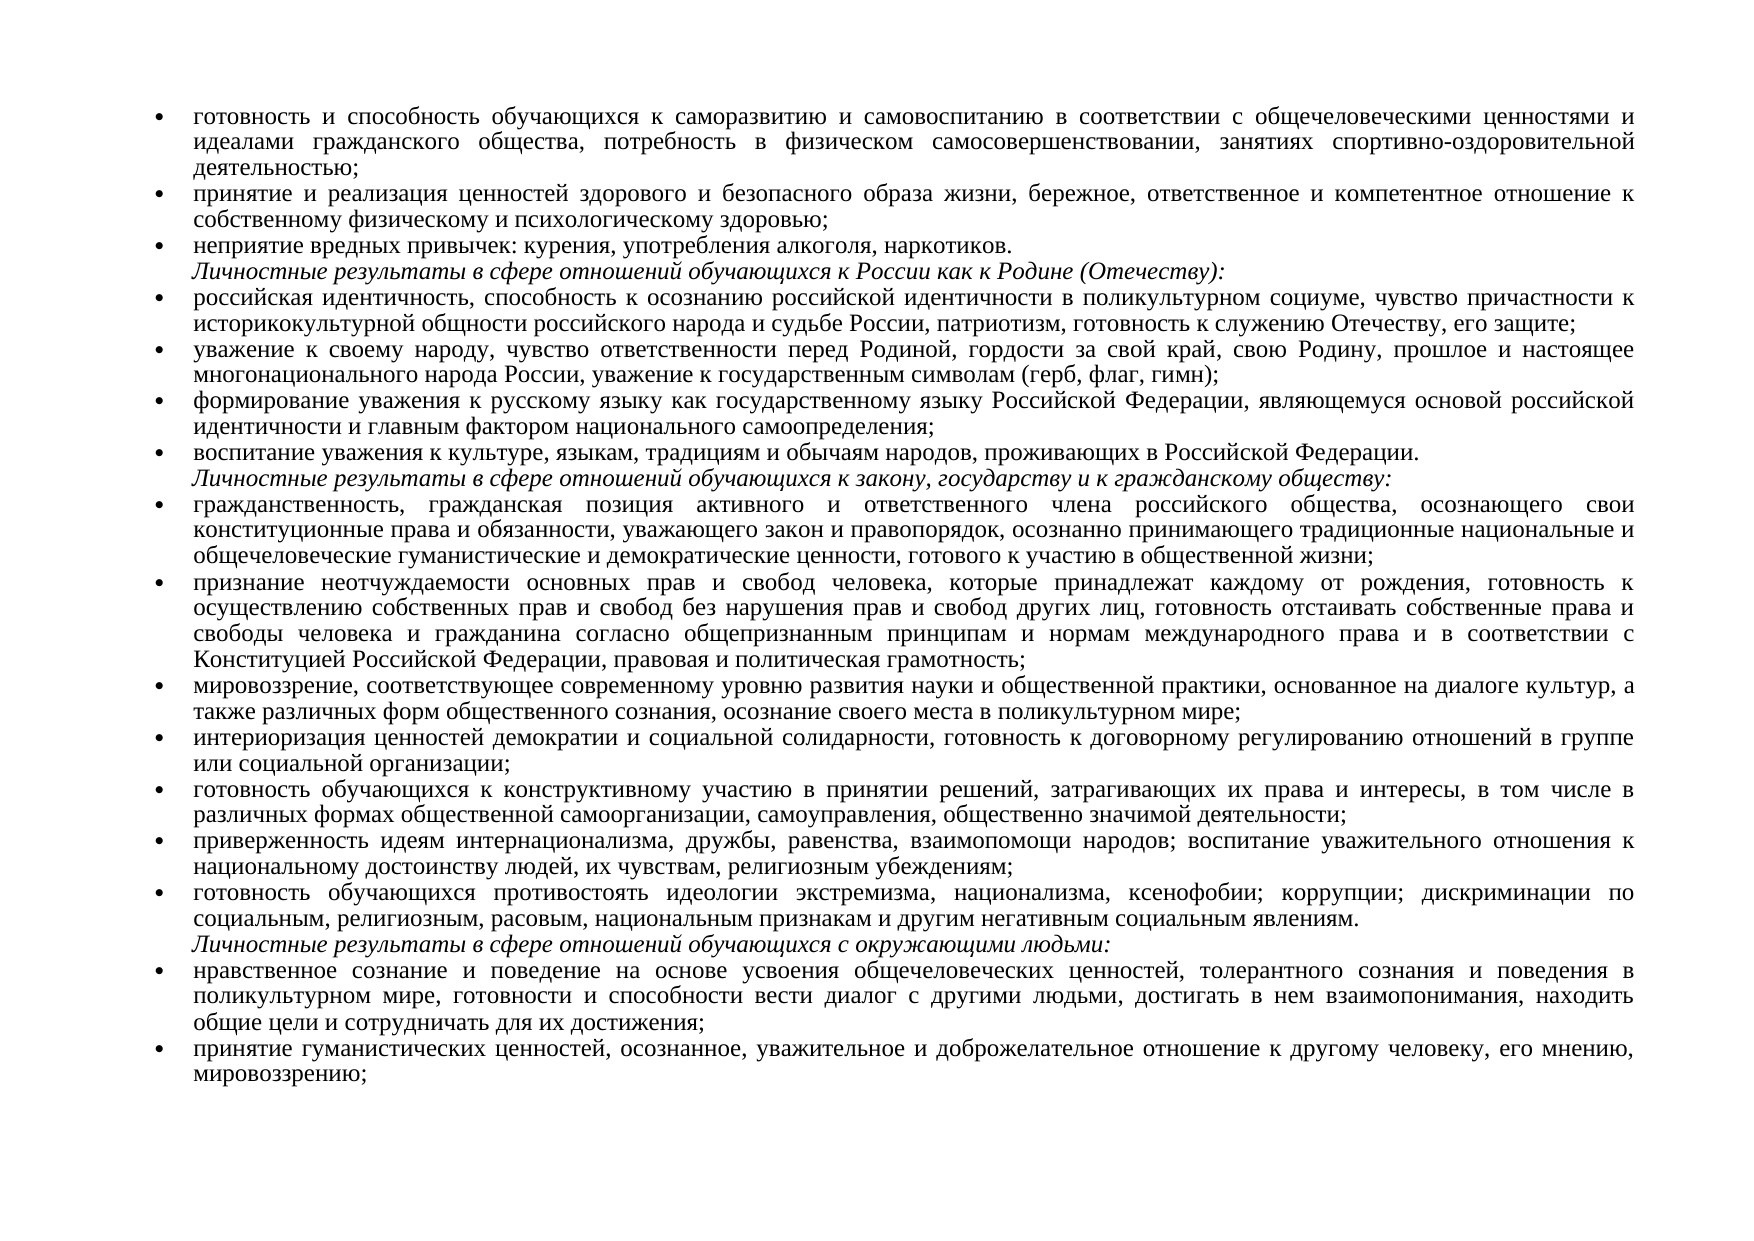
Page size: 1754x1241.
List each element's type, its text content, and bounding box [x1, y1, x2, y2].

list принятие и реализация ценностей здорового и безопасного образа жизни, бережное, ответственное и компетентное отношение к собственному физическому и психологическому здоровью; [156, 181, 1636, 233]
list готовность обучающихся противостоять идеологии экстремизма, национализма, ксенофобии; коррупции; дискриминации по социальным, религиозным, расовым, национальным признакам и другим негативным социальным явлениям. [156, 880, 1636, 932]
text Личностные результаты в сфере отношений обучающихся с окружающими людьми: [118, 932, 1636, 958]
list готовность и способность обучающихся к саморазвитию и самовоспитанию в соответствии с общечеловеческими ценностями и идеалами гражданского общества, потребность в физическом самосовершенствовании, занятиях спортивно-оздоровительной деятельностью; [156, 103, 1636, 181]
list российская идентичность, способность к осознанию российской идентичности в поликультурном социуме, чувство причастности к историкокультурной общности российского народа и судьбе России, патриотизм, готовность к служению Отечеству, его защите; [156, 284, 1636, 336]
text Личностные результаты в сфере отношений обучающихся к России как к Родине (Отечеству): [118, 259, 1636, 284]
list гражданственность, гражданская позиция активного и ответственного члена российского общества, осознающего свои конституционные права и обязанности, уважающего закон и правопорядок, осознанно принимающего традиционные национальные и общечеловеческие гуманистические и демократические ценности, готового к участию в общественной жизни; [156, 492, 1636, 569]
list признание неотчуждаемости основных прав и свобод человека, которые принадлежат каждому от рождения, готовность к осуществлению собственных прав и свобод без нарушения прав и свобод других лиц, готовность отстаивать собственные права и свободы человека и гражданина согласно общепризнанным принципам и нормам международного права и в соответствии с Конституцией Российской Федерации, правовая и политическая грамотность; [156, 569, 1636, 673]
text Личностные результаты в сфере отношений обучающихся к закону, государству и к гражданскому обществу: [118, 466, 1636, 492]
list приверженность идеям интернационализма, дружбы, равенства, взаимопомощи народов; воспитание уважительного отношения к национальному достоинству людей, их чувствам, религиозным убеждениям; [156, 828, 1636, 880]
list уважение к своему народу, чувство ответственности перед Родиной, гордости за свой край, свою Родину, прошлое и настоящее многонационального народа России, уважение к государственным символам (герб, флаг, гимн); [156, 336, 1636, 388]
list интериоризация ценностей демократии и социальной солидарности, готовность к договорному регулированию отношений в группе или социальной организации; [156, 725, 1636, 776]
list нравственное сознание и поведение на основе усвоения общечеловеческих ценностей, толерантного сознания и поведения в поликультурном мире, готовности и способности вести диалог с другими людьми, достигать в нем взаимопонимания, находить общие цели и сотрудничать для их достижения; [156, 958, 1636, 1035]
list готовность обучающихся к конструктивному участию в принятии решений, затрагивающих их права и интересы, в том числе в различных формах общественной самоорганизации, самоуправления, общественно значимой деятельности; [156, 776, 1636, 828]
list воспитание уважения к культуре, языкам, традициям и обычаям народов, проживающих в Российской Федерации. [156, 440, 1636, 466]
list мировоззрение, соответствующее современному уровню развития науки и общественной практики, основанное на диалоге культур, а также различных форм общественного сознания, осознание своего места в поликультурном мире; [156, 673, 1636, 725]
list принятие гуманистических ценностей, осознанное, уважительное и доброжелательное отношение к другому человеку, его мнению, мировоззрению; [156, 1035, 1636, 1087]
list неприятие вредных привычек: курения, употребления алкоголя, наркотиков. [156, 233, 1636, 259]
list формирование уважения к русскому языку как государственному языку Российской Федерации, являющемуся основой российской идентичности и главным фактором национального самоопределения; [156, 388, 1636, 440]
